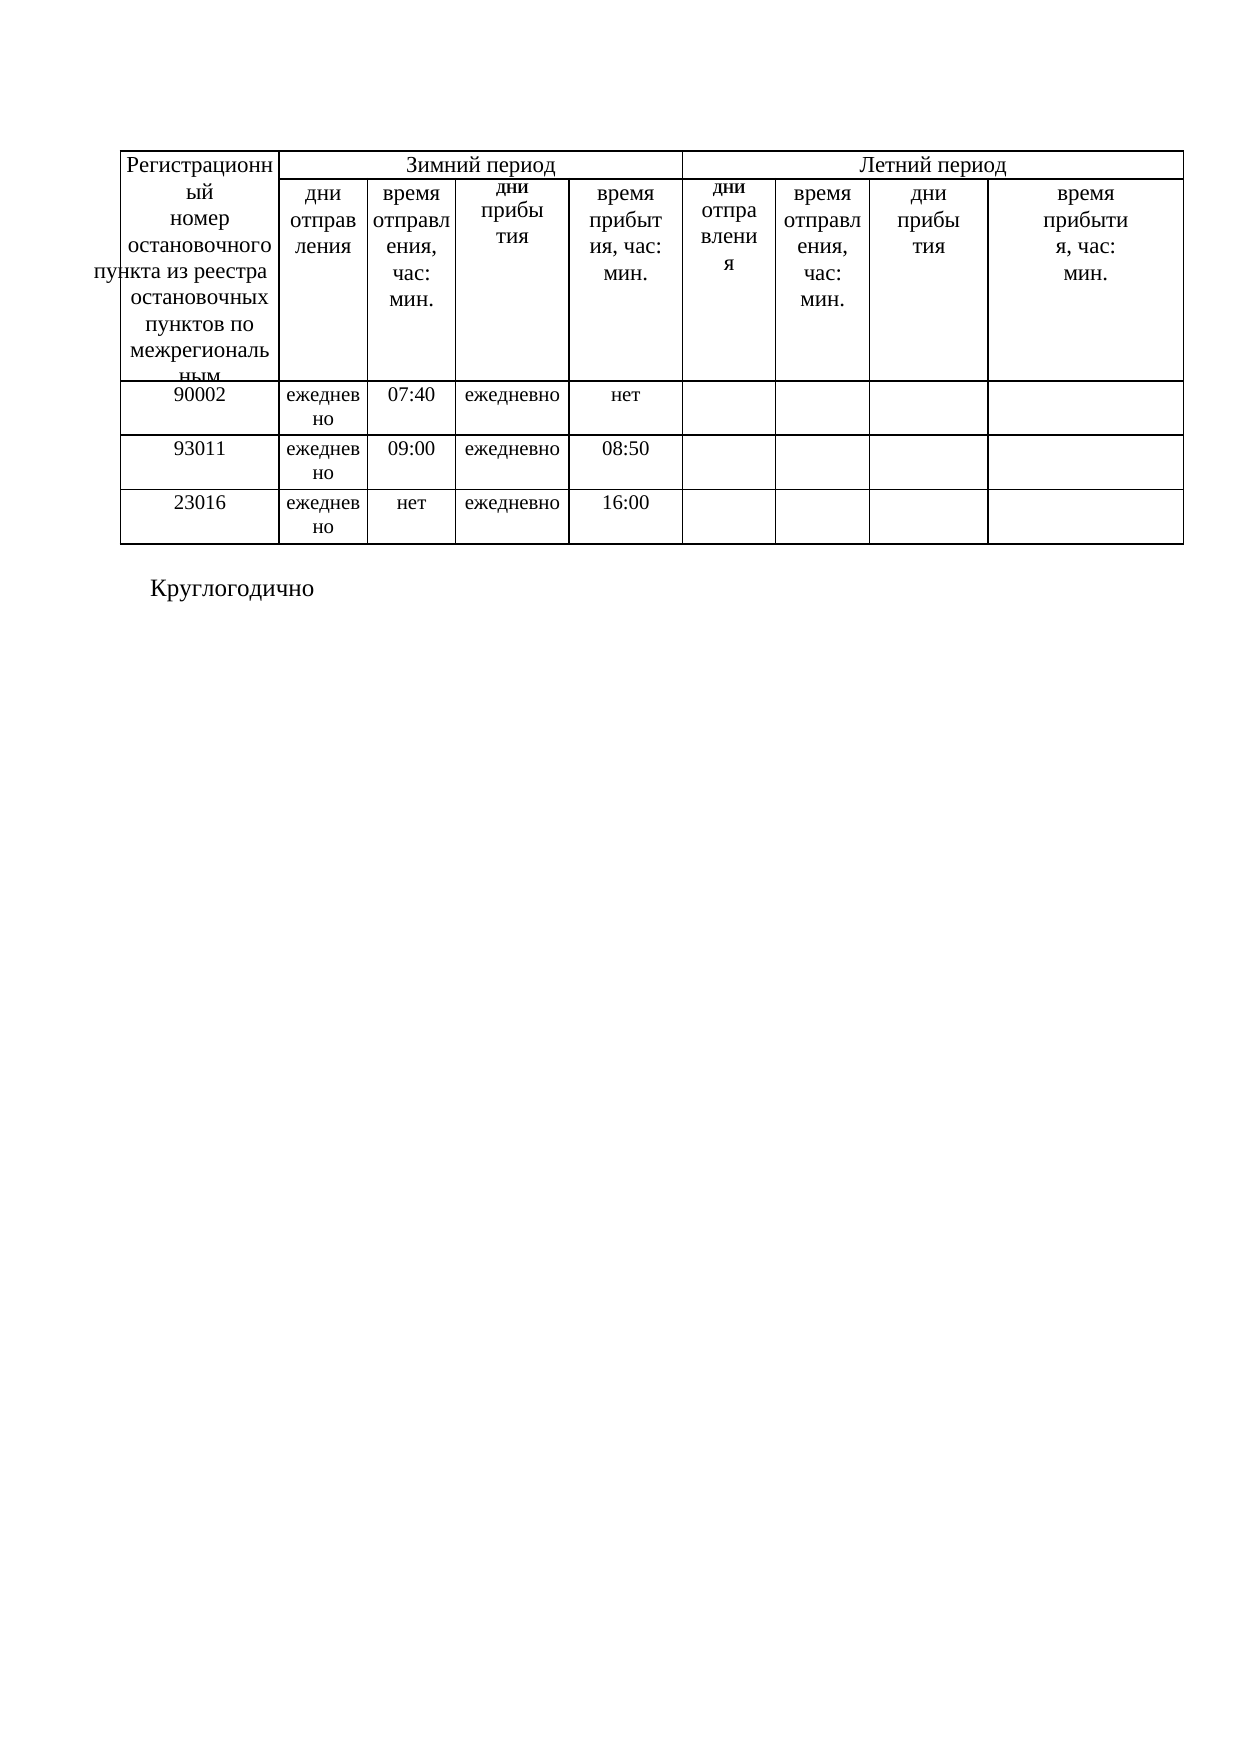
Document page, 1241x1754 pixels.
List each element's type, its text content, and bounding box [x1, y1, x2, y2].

table_cell 93011 [121, 436, 278, 489]
table_cell [870, 490, 987, 543]
table_cell 23016 [121, 490, 278, 543]
table_cell ежедневно [280, 490, 367, 543]
table_cell время прибыт ия, час: мин. [570, 180, 682, 380]
table_cell [870, 436, 987, 489]
table_cell [683, 382, 775, 434]
table_header Летний период [683, 152, 1183, 178]
table_cell [989, 490, 1183, 543]
table_cell дни отправ ления [280, 180, 367, 380]
table_cell ежедневно [280, 382, 367, 434]
table_cell [870, 382, 987, 434]
table_cell нет [368, 490, 455, 543]
table_cell ежедневно [456, 382, 568, 434]
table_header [121, 152, 278, 380]
table_cell время отправл ения, час: мин. [776, 180, 869, 380]
table_cell 07:40 [368, 382, 455, 434]
table_cell ежедневно [456, 490, 568, 543]
table_cell ежедневно [456, 436, 568, 489]
table_cell нет [570, 382, 682, 434]
table_cell [989, 436, 1183, 489]
table_cell 09:00 [368, 436, 455, 489]
table_cell ДНИ отпра влени я [683, 180, 775, 380]
table_cell [776, 436, 869, 489]
table_cell [776, 382, 869, 434]
table_cell 16:00 [570, 490, 682, 543]
table_cell время прибыти я, час: мин. [989, 180, 1183, 380]
table_cell [989, 382, 1183, 434]
table_cell время отправл ения, час: мин. [368, 180, 455, 380]
table_cell 08:50 [570, 436, 682, 489]
table_cell [776, 490, 869, 543]
table_cell [683, 490, 775, 543]
text Круглогодично [150, 573, 1090, 602]
table_cell 90002 [121, 382, 278, 434]
table_cell [683, 436, 775, 489]
table_cell ежедневно [280, 436, 367, 489]
table_cell ДНИ прибы тия [456, 180, 568, 380]
table_cell дни прибы тия [870, 180, 987, 380]
table_header Зимний период [280, 152, 682, 178]
